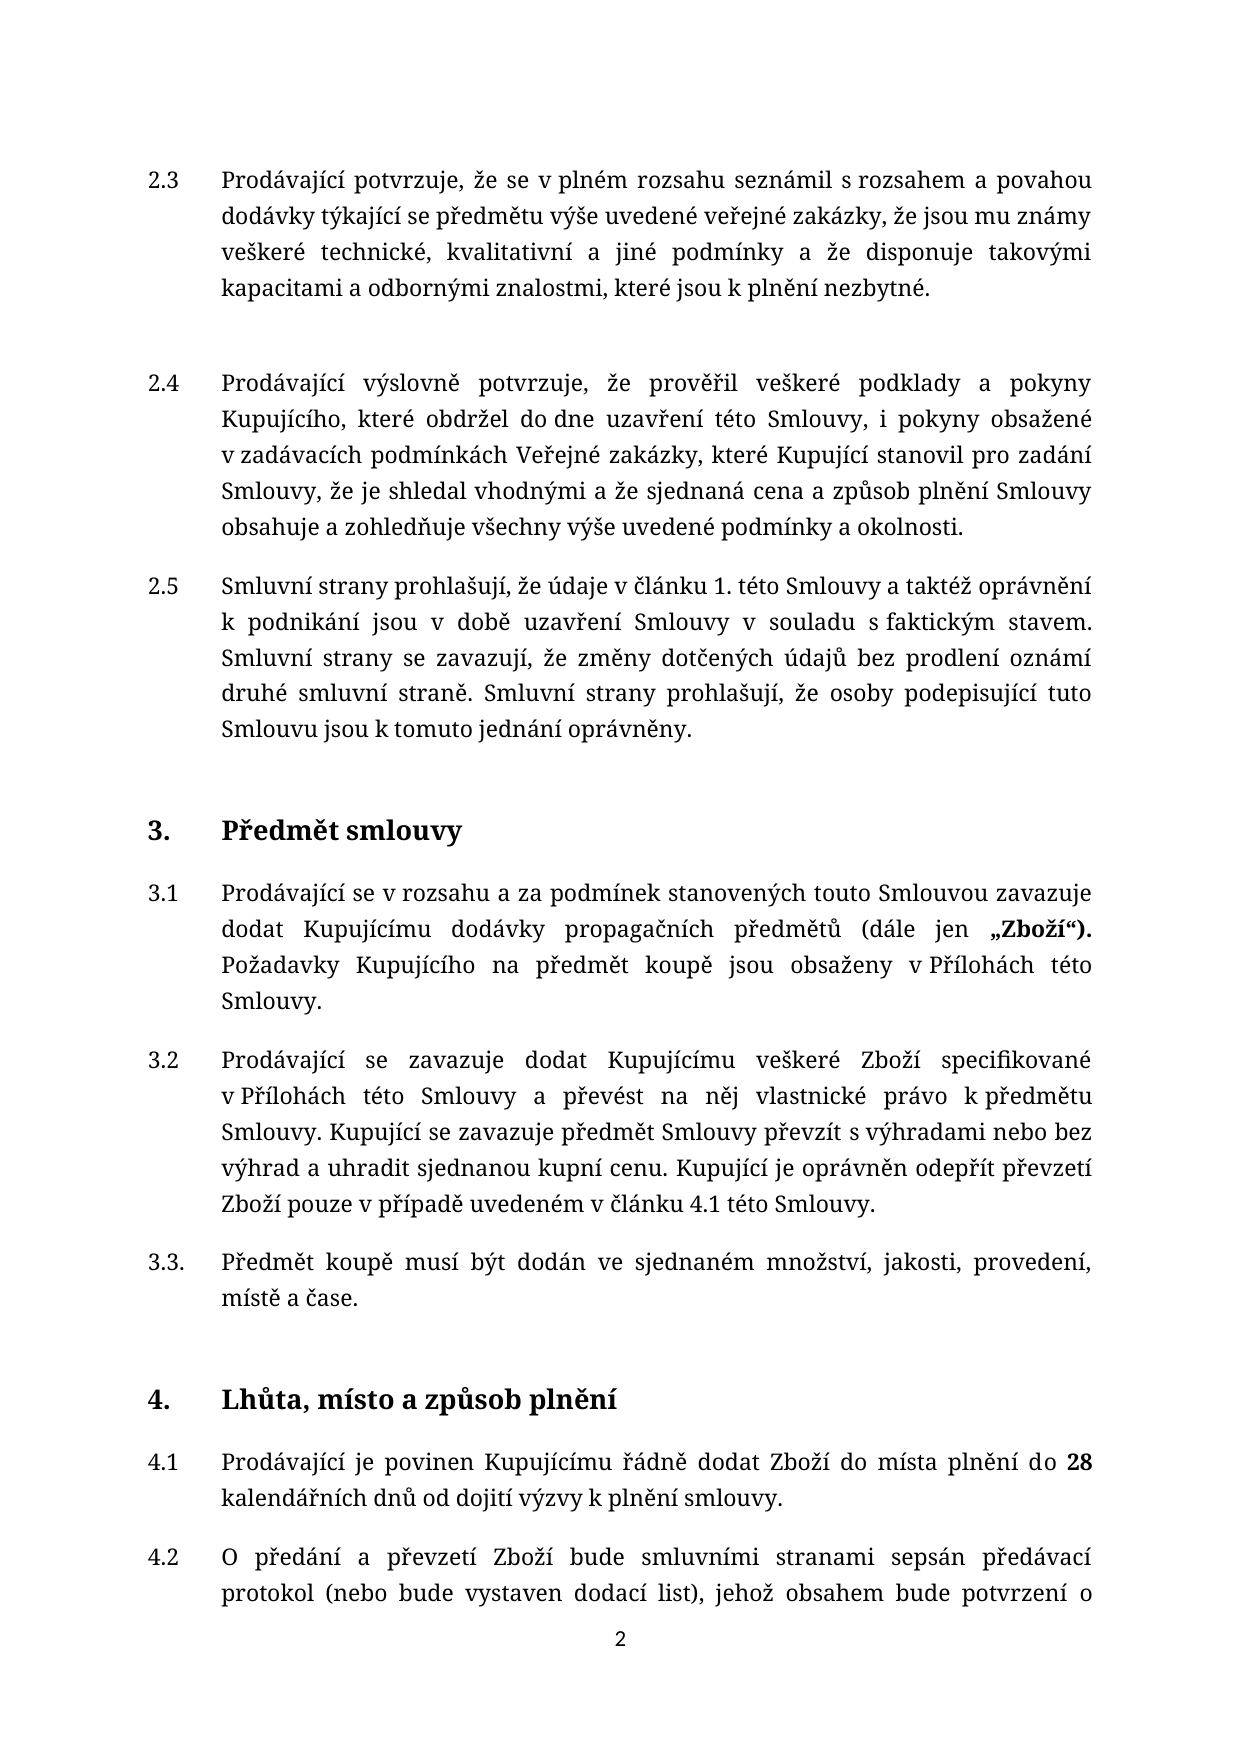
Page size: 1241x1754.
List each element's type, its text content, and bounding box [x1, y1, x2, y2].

text 2.4 Prodávající výslovně potvrzuje, že prověřil veškeré podklady a pokyny Kupujícího, které obdržel do dne uzavření této Smlouvy, i pokyny obsažené v zadávacích podmínkách Veřejné zakázky, které Kupující stanovil pro zadání Smlouvy, že je shledal vhodnými a že sjednaná cena a způsob plnění Smlouvy obsahuje a zohledňuje všechny výše uvedené podmínky a okolnosti. [148, 367, 1092, 542]
text 4.1 Prodávající je povinen Kupujícímu řádně dodat Zboží do místa plnění do 28 kalendářních dnů od dojití výzvy k plnění smlouvy. [148, 1446, 1092, 1513]
text 4. Lhůta, místo a způsob plnění [148, 1381, 1092, 1418]
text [148, 1541, 1092, 1608]
text 2.3 Prodávající potvrzuje, že se v plném rozsahu seznámil s rozsahem a povahou dodávky týkající se předmětu výše uvedené veřejné zakázky, že jsou mu známy veškeré technické, kvalitativní a jiné podmínky a že disponuje takovými kapacitami a odbornými znalostmi, které jsou k plnění nezbytné. [148, 164, 1092, 303]
text 3. Předmět smlouvy [148, 812, 1092, 849]
text 3.1 Prodávající se v rozsahu a za podmínek stanovených touto Smlouvou zavazuje dodat Kupujícímu dodávky propagačních předmětů (dále jen „Zboží“). Požadavky Kupujícího na předmět koupě jsou obsaženy v Přílohách této Smlouvy. [148, 877, 1092, 1016]
text 3.3. Předmět koupě musí být dodán ve sjednaném množství, jakosti, provedení, místě a čase. [148, 1246, 1092, 1313]
text 2.5 Smluvní strany prohlašují, že údaje v článku 1. této Smlouvy a taktéž oprávnění k podnikání jsou v době uzavření Smlouvy v souladu s faktickým stavem. Smluvní strany se zavazují, že změny dotčených údajů bez prodlení oznámí druhé smluvní straně. Smluvní strany prohlašují, že osoby podepisující tuto Smlouvu jsou k tomuto jednání oprávněny. [148, 569, 1092, 744]
text 3.2 Prodávající se zavazuje dodat Kupujícímu veškeré Zboží specifikované v Přílohách této Smlouvy a převést na něj vlastnické právo k předmětu Smlouvy. Kupující se zavazuje předmět Smlouvy převzít s výhradami nebo bez výhrad a uhradit sjednanou kupní cenu. Kupující je oprávněn odepřít převzetí Zboží pouze v případě uvedeném v článku 4.1 této Smlouvy. [148, 1044, 1092, 1219]
